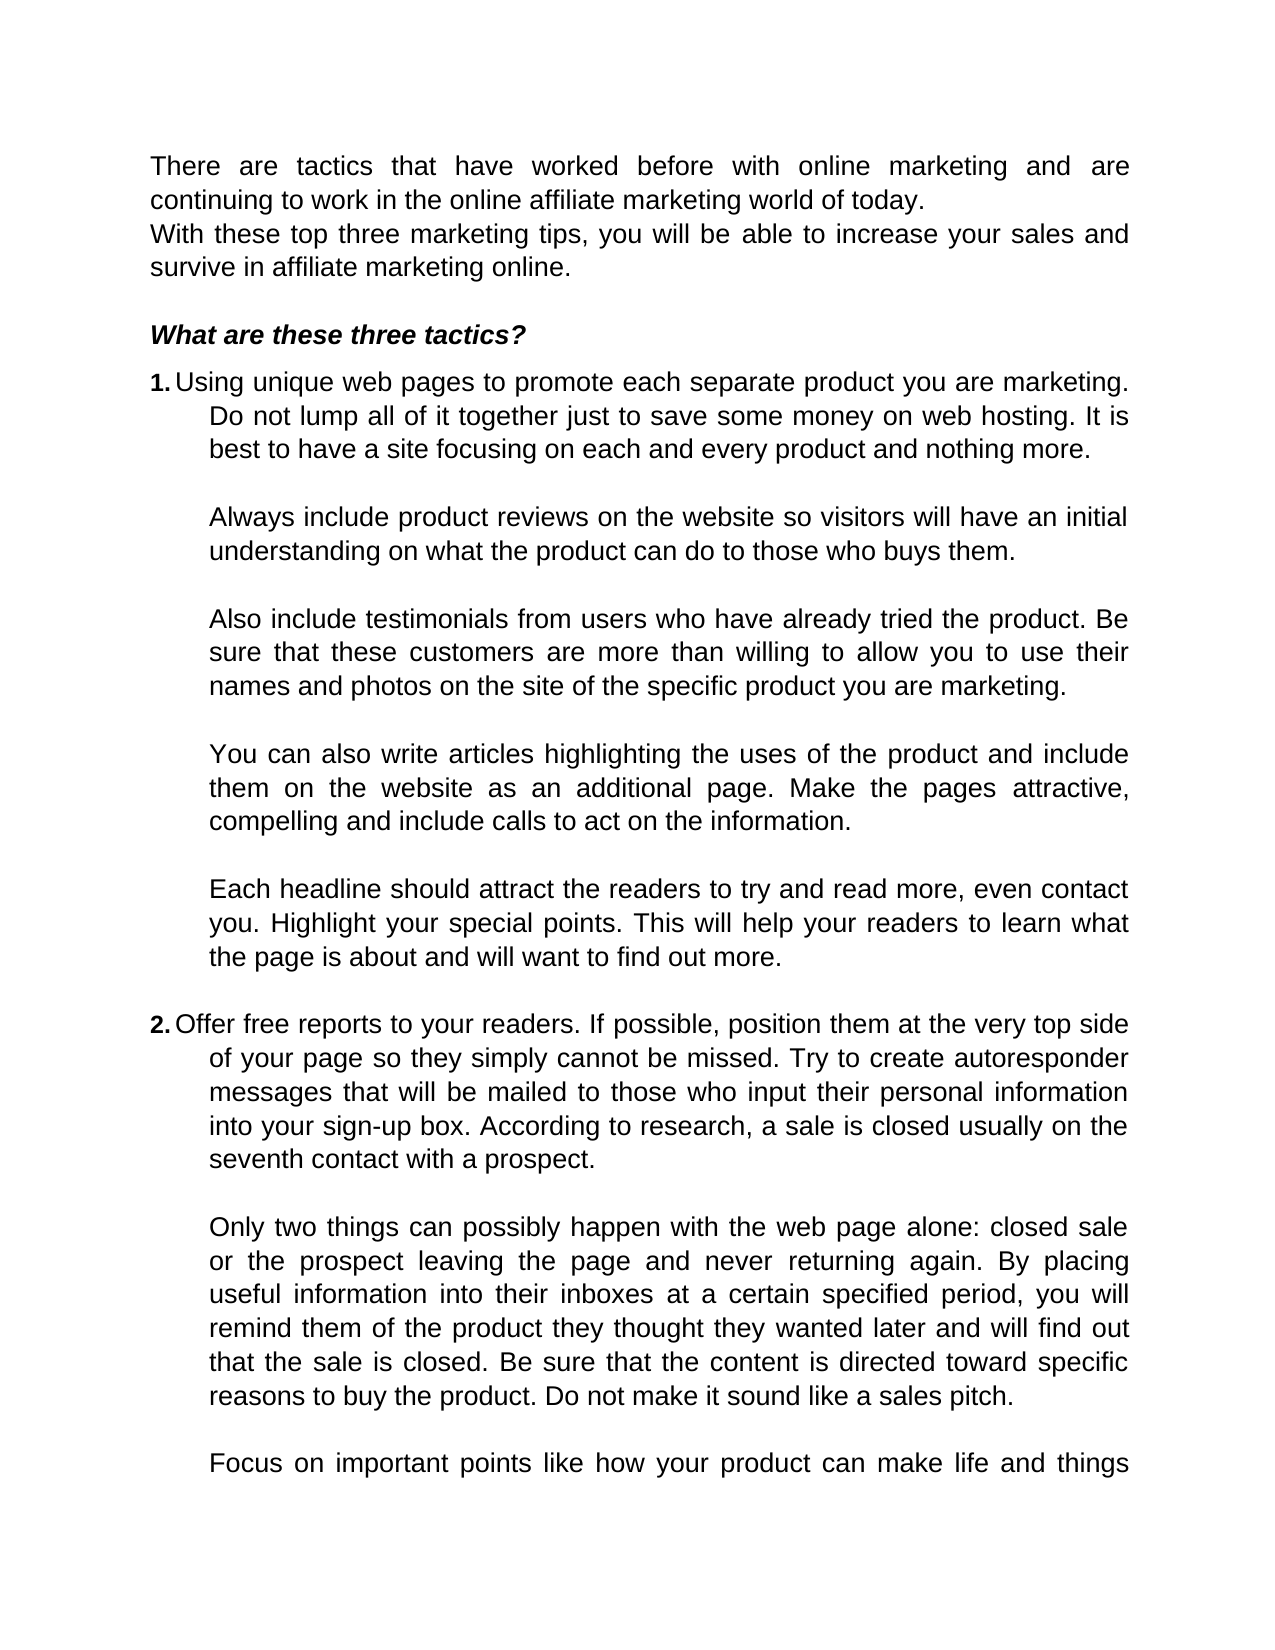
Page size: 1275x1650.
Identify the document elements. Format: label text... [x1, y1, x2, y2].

text You can also write articles highlighting the uses of the product and include them on the website as an additional page. Make the pages attractive, compelling and include calls to act on the information. [209, 738, 1130, 837]
text Only two things can possibly happen with the web page alone: closed sale or the prospect leaving the page and never returning again. By placing useful information into their inboxes at a certain specified period, you will remind them of the product they thought they wanted later and will find out that the sale is closed. Be sure that the content is directed toward specific reasons to buy the product. Do not make it sound like a sales pitch. [209, 1211, 1130, 1411]
text Always include product reviews on the website so visitors will have an initial understanding on what the product can do to those who buys them. [209, 501, 1130, 566]
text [209, 1447, 1130, 1479]
text There are tactics that have worked before with online marketing and are continuing to work in the online affiliate marketing world of today. [150, 150, 1130, 215]
text Each headline should attract the readers to try and read more, even contact you. Highlight your special points. This will help your readers to learn what the page is about and will want to find out more. [209, 873, 1130, 972]
list Offer free reports to your readers. If possible, position them at the very top side of your page so they simply cannot be missed. Try to create autoresponder messages that will be mailed to those who input their personal information into your sign-up box. According to research, a sale is closed usually on the seventh contact with a prospect. [150, 1008, 1130, 1174]
text What are these three tactics? [150, 319, 1140, 350]
text With these top three marketing tips, you will be able to increase your sales and survive in affiliate marketing online. [150, 218, 1130, 283]
list Using unique web pages to promote each separate product you are marketing. Do not lump all of it together just to save some money on web hosting. It is best to have a site focusing on each and every product and nothing more. [150, 366, 1130, 465]
text Also include testimonials from users who have already tried the product. Be sure that these customers are more than willing to allow you to use their names and photos on the site of the specific product you are marketing. [209, 603, 1130, 701]
